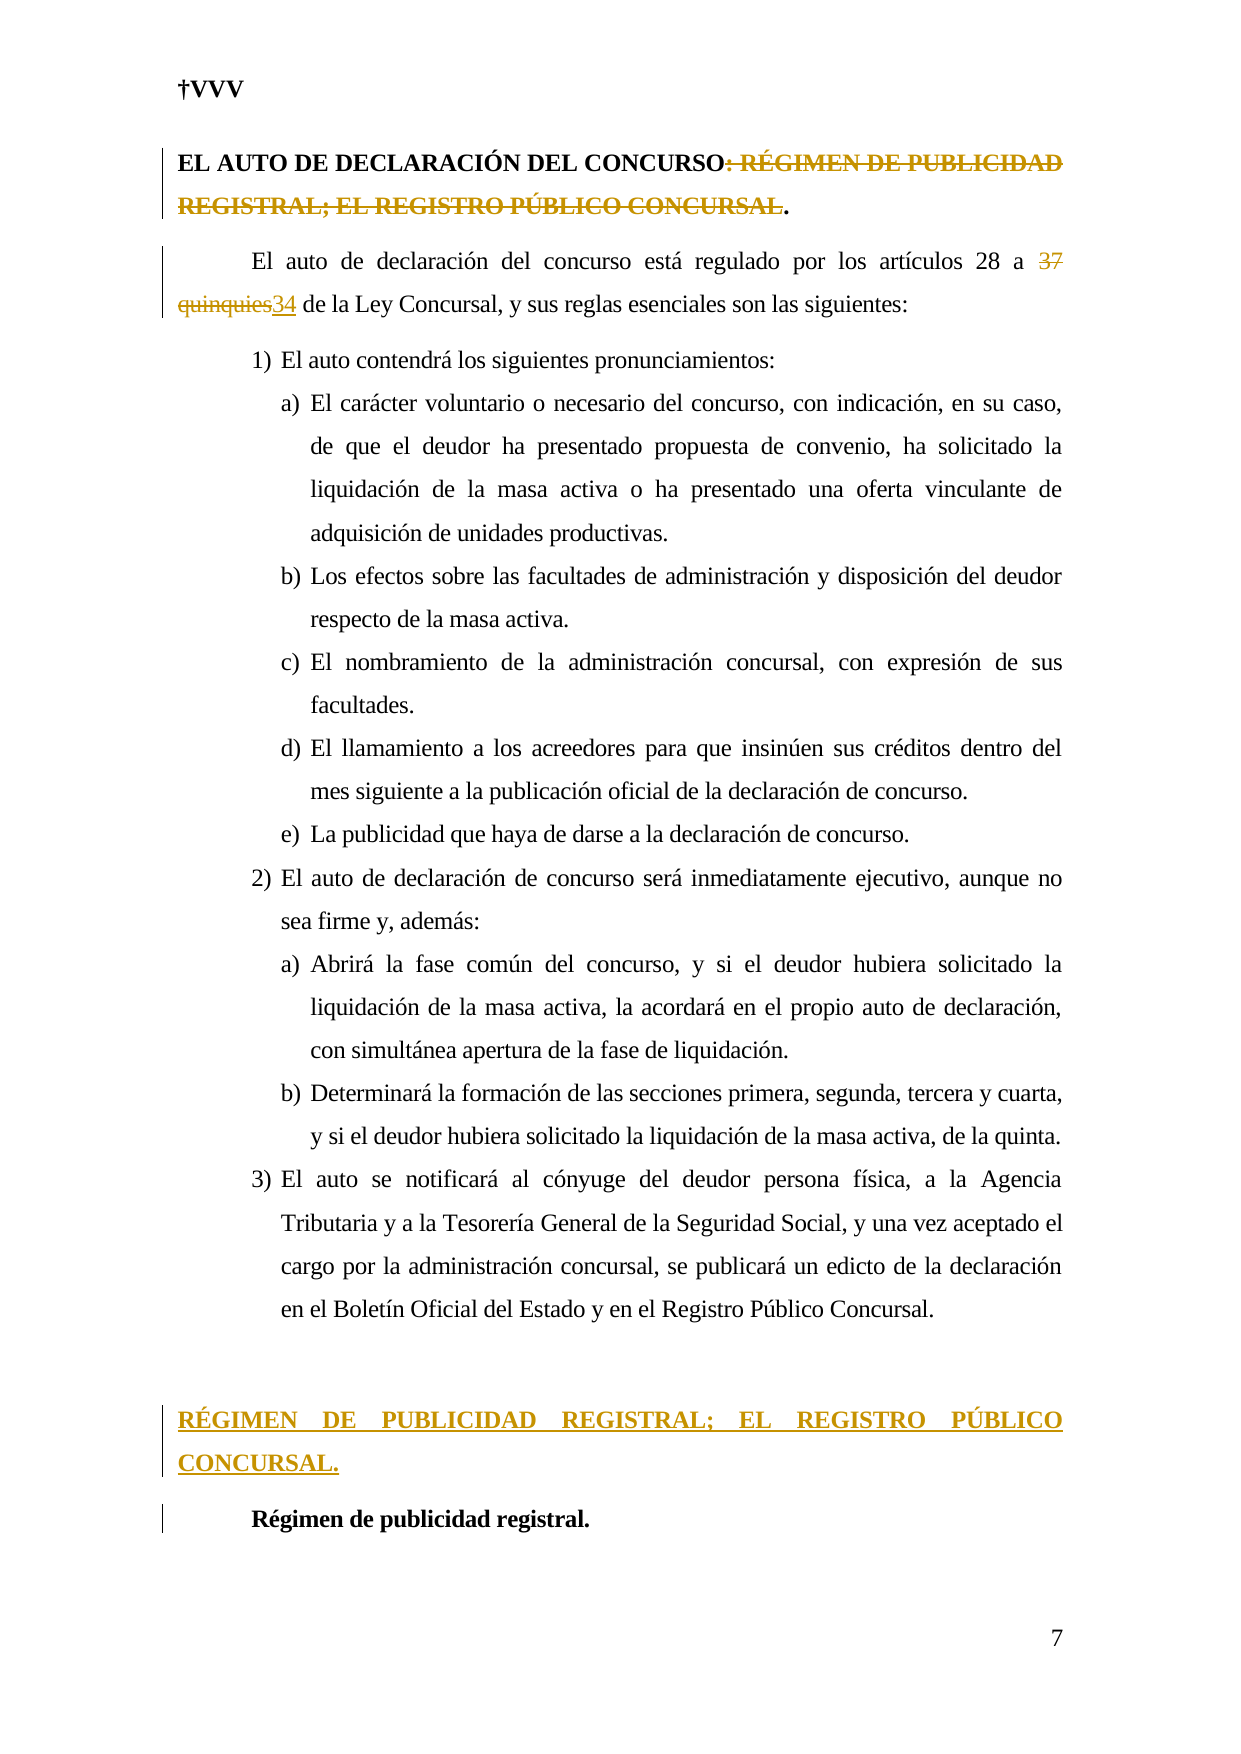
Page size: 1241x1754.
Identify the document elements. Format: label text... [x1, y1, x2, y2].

list El llamamiento a los acreedores para que insinúen sus créditos dentro del mes siguiente a la publicación oficial de la declaración de concurso. [281, 733, 1063, 805]
list Abrirá la fase común del concurso, y si el deudor hubiera solicitado la liquidación de la masa activa, la acordará en el propio auto de declaración, con simultánea apertura de la fase de liquidación. [281, 949, 1063, 1064]
list El carácter voluntario o necesario del concurso, con indicación, en su caso, de que el deudor ha presentado propuesta de convenio, ha solicitado la liquidación de la masa activa o ha presentado una oferta vinculante de adquisición de unidades productivas. [281, 388, 1063, 546]
list Determinará la formación de las secciones primera, segunda, tercera y cuarta, y si el deudor hubiera solicitado la liquidación de la masa activa, de la quinta. [281, 1078, 1063, 1150]
list Los efectos sobre las facultades de administración y disposición del deudor respecto de la masa activa. [281, 561, 1063, 633]
text EL AUTO DE DECLARACIÓN DEL CONCURSO. [177, 148, 1063, 219]
list La publicidad que haya de darse a la declaración de concurso. [281, 819, 1063, 848]
text El auto de declaración del concurso está regulado por los artículos 28 a de la Ley Concursal, y sus reglas esenciales son las siguientes: [177, 246, 1063, 318]
list El auto de declaración de concurso será inmediatamente ejecutivo, aunque no sea firme y, además: [251, 863, 1063, 934]
list El auto contendrá los siguientes pronunciamientos: [251, 345, 1063, 374]
text Régimen de publicidad registral. [177, 1504, 1063, 1533]
list El auto se notificará al cónyuge del deudor persona física, a la Agencia Tributaria y a la Tesorería General de la Seguridad Social, y una vez aceptado el cargo por la administración concursal, se publicará un edicto de la declaración en el Boletín Oficial del Estado y en el Registro Público Concursal. [251, 1164, 1063, 1323]
list El nombramiento de la administración concursal, con expresión de sus facultades. [281, 647, 1063, 719]
